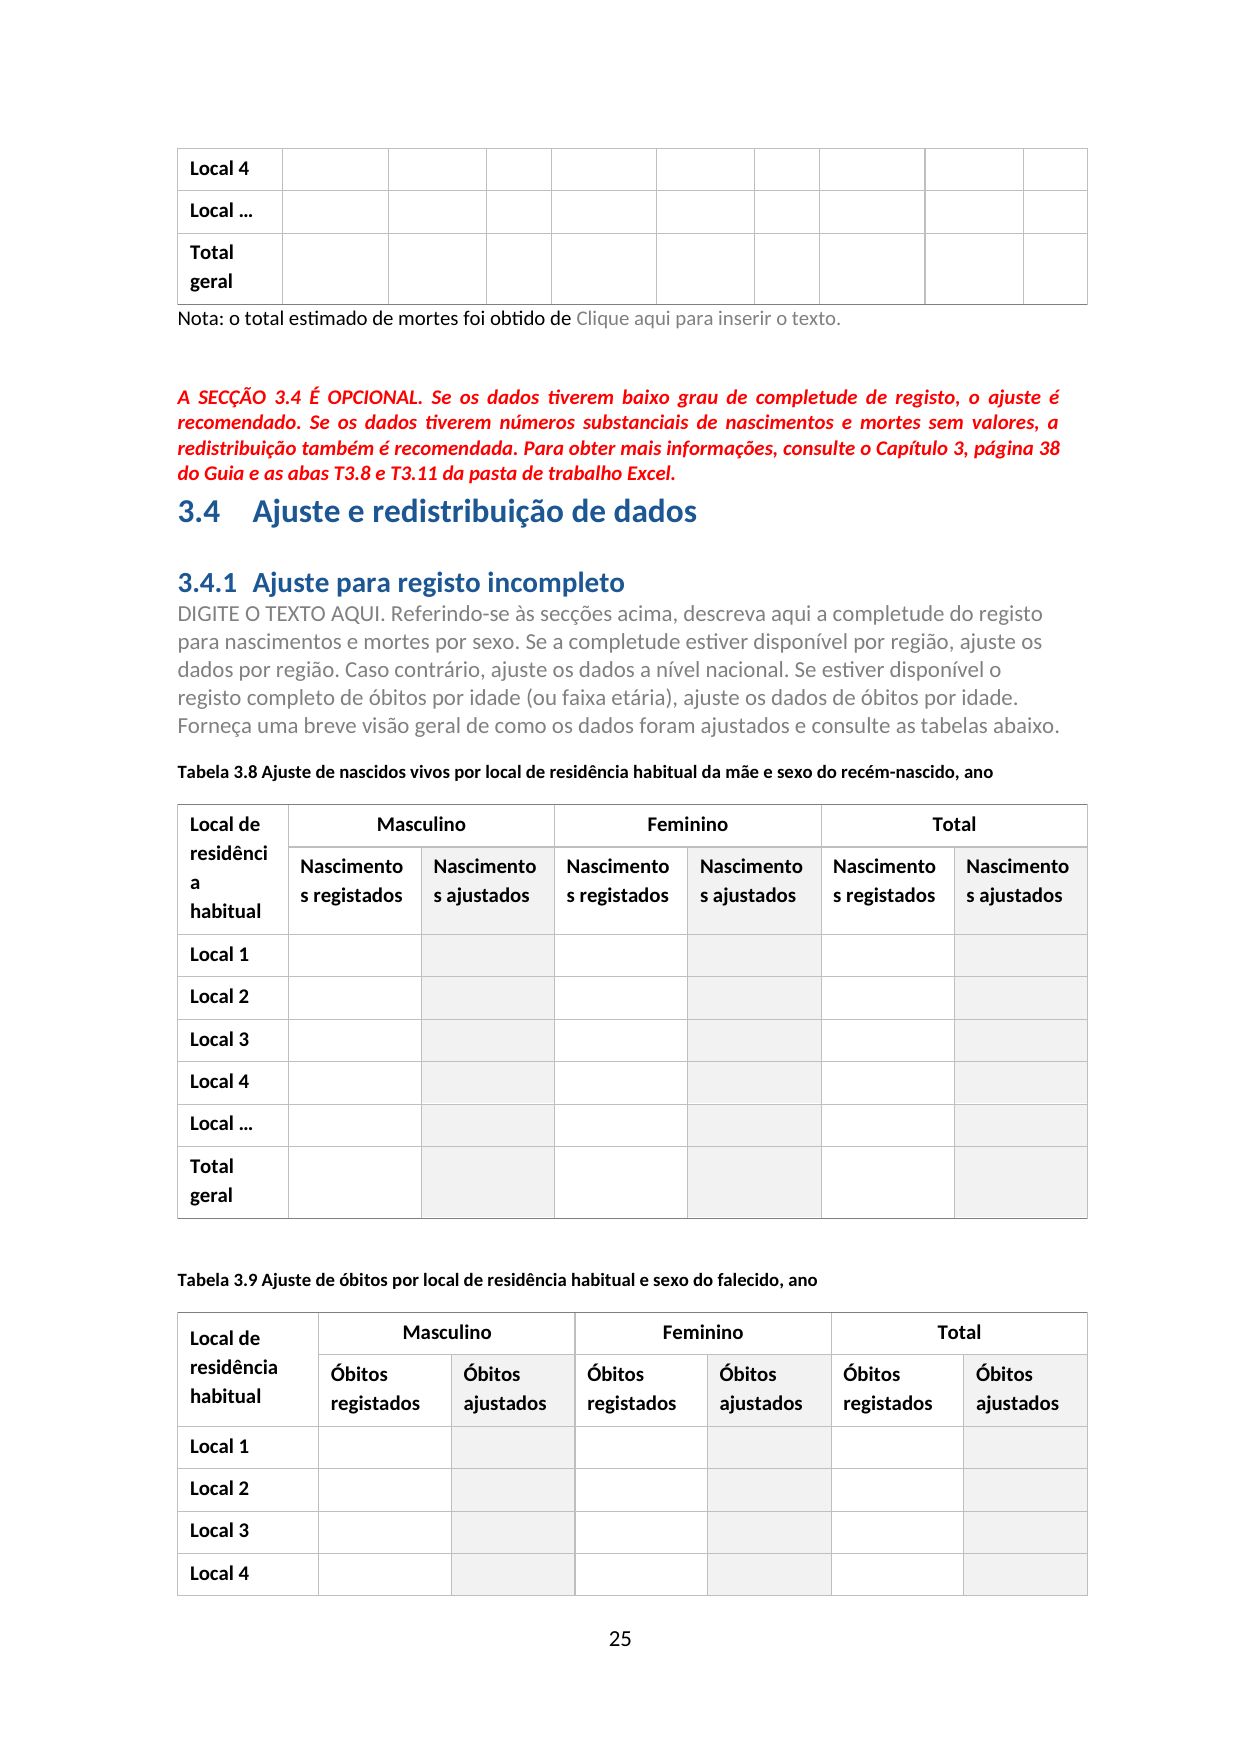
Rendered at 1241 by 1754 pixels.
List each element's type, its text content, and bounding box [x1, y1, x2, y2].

table_header Masculino [319, 1313, 574, 1354]
table_cell [422, 1020, 554, 1061]
table_cell [926, 234, 1023, 304]
table_header Feminino [576, 1313, 831, 1354]
table_cell Local 4 [178, 1554, 318, 1595]
table_cell Óbitos ajustados [452, 1355, 574, 1426]
table_cell [319, 1427, 451, 1468]
text Nota: o total estimado de mortes foi obtido de Clique aqui para inserir o texto. [177, 305, 1063, 330]
table_cell [555, 1147, 687, 1217]
table_cell [955, 1147, 1087, 1217]
table_cell [422, 1105, 554, 1146]
table_cell [452, 1469, 574, 1511]
table_header Total [832, 1313, 1087, 1354]
table_cell [452, 1512, 574, 1553]
subtitle 3.4.1 Ajuste para registo incompleto [177, 564, 1063, 599]
table_cell Local 2 [178, 1469, 318, 1511]
table_cell Local … [178, 191, 282, 232]
table_cell [552, 149, 656, 190]
table_cell [755, 149, 819, 190]
table_cell [283, 234, 388, 304]
table_cell [555, 1105, 687, 1146]
table_cell [755, 191, 819, 232]
table_cell [820, 234, 924, 304]
table_cell [964, 1427, 1087, 1468]
table_cell [657, 149, 754, 190]
table_cell Nascimentos ajustados [955, 848, 1087, 934]
table_cell [389, 149, 486, 190]
table_cell [964, 1554, 1087, 1595]
table_cell [576, 1512, 707, 1553]
table_cell Óbitos registados [576, 1355, 707, 1426]
table_cell [926, 191, 1023, 232]
table_cell [955, 1062, 1087, 1103]
table_cell Local 4 [178, 149, 282, 190]
table_cell Local 3 [178, 1020, 288, 1061]
table_cell [955, 1105, 1087, 1146]
subtitle 3.4 Ajuste e redistribuição de dados [177, 490, 1063, 531]
table_cell Local 1 [178, 1427, 318, 1468]
text A SECÇÃO 3.4 É OPCIONAL. Se os dados tiverem baixo grau de completude de registo, o ajuste é recomendado. Se os dados tiverem números substanciais de nascimentos e mortes sem valores, a redistribuição também é recomendada. Para obter mais informações, consulte o Capítulo 3, página 38 do Guia e as abas T3.8 e T3.11 da pasta de trabalho Excel. [177, 384, 1063, 486]
table_cell [688, 935, 821, 976]
table_cell Local … [178, 1105, 288, 1146]
table_cell [688, 977, 821, 1019]
table_cell [422, 935, 554, 976]
table_header Feminino [555, 805, 821, 846]
table_cell [708, 1427, 831, 1468]
table_cell [964, 1512, 1087, 1553]
table_cell Local 1 [178, 935, 288, 976]
table_cell [688, 1105, 821, 1146]
table_cell Total geral [178, 234, 282, 304]
table_cell Total geral [178, 1147, 288, 1217]
table_cell [555, 1062, 687, 1103]
table_cell [576, 1427, 707, 1468]
table_cell [708, 1554, 831, 1595]
table_cell [1024, 234, 1087, 304]
table_cell [688, 1062, 821, 1103]
table_cell [955, 935, 1087, 976]
table_cell [487, 149, 551, 190]
table_cell Nascimentos ajustados [422, 848, 554, 934]
table_cell Óbitos registados [832, 1355, 963, 1426]
table_cell [688, 1020, 821, 1061]
table_cell [657, 234, 754, 304]
table_cell [708, 1512, 831, 1553]
table_header Local de residência habitual [178, 805, 288, 934]
table_cell Óbitos ajustados [964, 1355, 1087, 1426]
table_cell [822, 1020, 954, 1061]
table_cell [319, 1512, 451, 1553]
table_cell [319, 1554, 451, 1595]
table_cell [822, 977, 954, 1019]
table_cell [832, 1427, 963, 1468]
table_cell [926, 149, 1023, 190]
table_cell [832, 1469, 963, 1511]
table_header Masculino [289, 805, 554, 846]
table_cell Óbitos registados [319, 1355, 451, 1426]
table_cell [552, 191, 656, 232]
table_cell [552, 234, 656, 304]
table_cell [820, 191, 924, 232]
table_cell [708, 1469, 831, 1511]
table_cell [555, 977, 687, 1019]
table_header Local de residência habitual [178, 1313, 318, 1426]
table_cell [389, 234, 486, 304]
table_cell [822, 935, 954, 976]
table_cell [822, 1062, 954, 1103]
table_cell Nascimentos registados [289, 848, 421, 934]
table_cell [422, 1062, 554, 1103]
table_cell [955, 977, 1087, 1019]
table_cell [389, 191, 486, 232]
table_cell [576, 1469, 707, 1511]
table_cell [283, 191, 388, 232]
table_cell [688, 1147, 821, 1217]
table_cell Local 4 [178, 1062, 288, 1103]
table_cell [555, 935, 687, 976]
table_cell [289, 1105, 421, 1146]
table_cell [1024, 149, 1087, 190]
table_cell Óbitos ajustados [708, 1355, 831, 1426]
table_cell [657, 191, 754, 232]
table_cell [822, 1105, 954, 1146]
table_cell [555, 1020, 687, 1061]
table_cell [1024, 191, 1087, 232]
table_cell [289, 1020, 421, 1061]
table_cell [289, 1147, 421, 1217]
table_cell Nascimentos ajustados [688, 848, 821, 934]
table_cell Local 3 [178, 1512, 318, 1553]
table_cell [832, 1554, 963, 1595]
table_header Total [822, 805, 1087, 846]
table_cell [820, 149, 924, 190]
table_cell [422, 1147, 554, 1217]
table_cell [452, 1427, 574, 1468]
table_cell Nascimentos registados [555, 848, 687, 934]
table_cell [832, 1512, 963, 1553]
table_cell [289, 977, 421, 1019]
table_cell Nascimentos registados [822, 848, 954, 934]
table_cell [422, 977, 554, 1019]
table_cell [452, 1554, 574, 1595]
table_cell [755, 234, 819, 304]
table_cell [283, 149, 388, 190]
table_cell [487, 234, 551, 304]
table_cell [289, 935, 421, 976]
table_cell [576, 1554, 707, 1595]
table_cell Local 2 [178, 977, 288, 1019]
table_cell [487, 191, 551, 232]
table_cell [964, 1469, 1087, 1511]
table_cell [955, 1020, 1087, 1061]
table_cell [289, 1062, 421, 1103]
table_cell [822, 1147, 954, 1217]
table_cell [319, 1469, 451, 1511]
